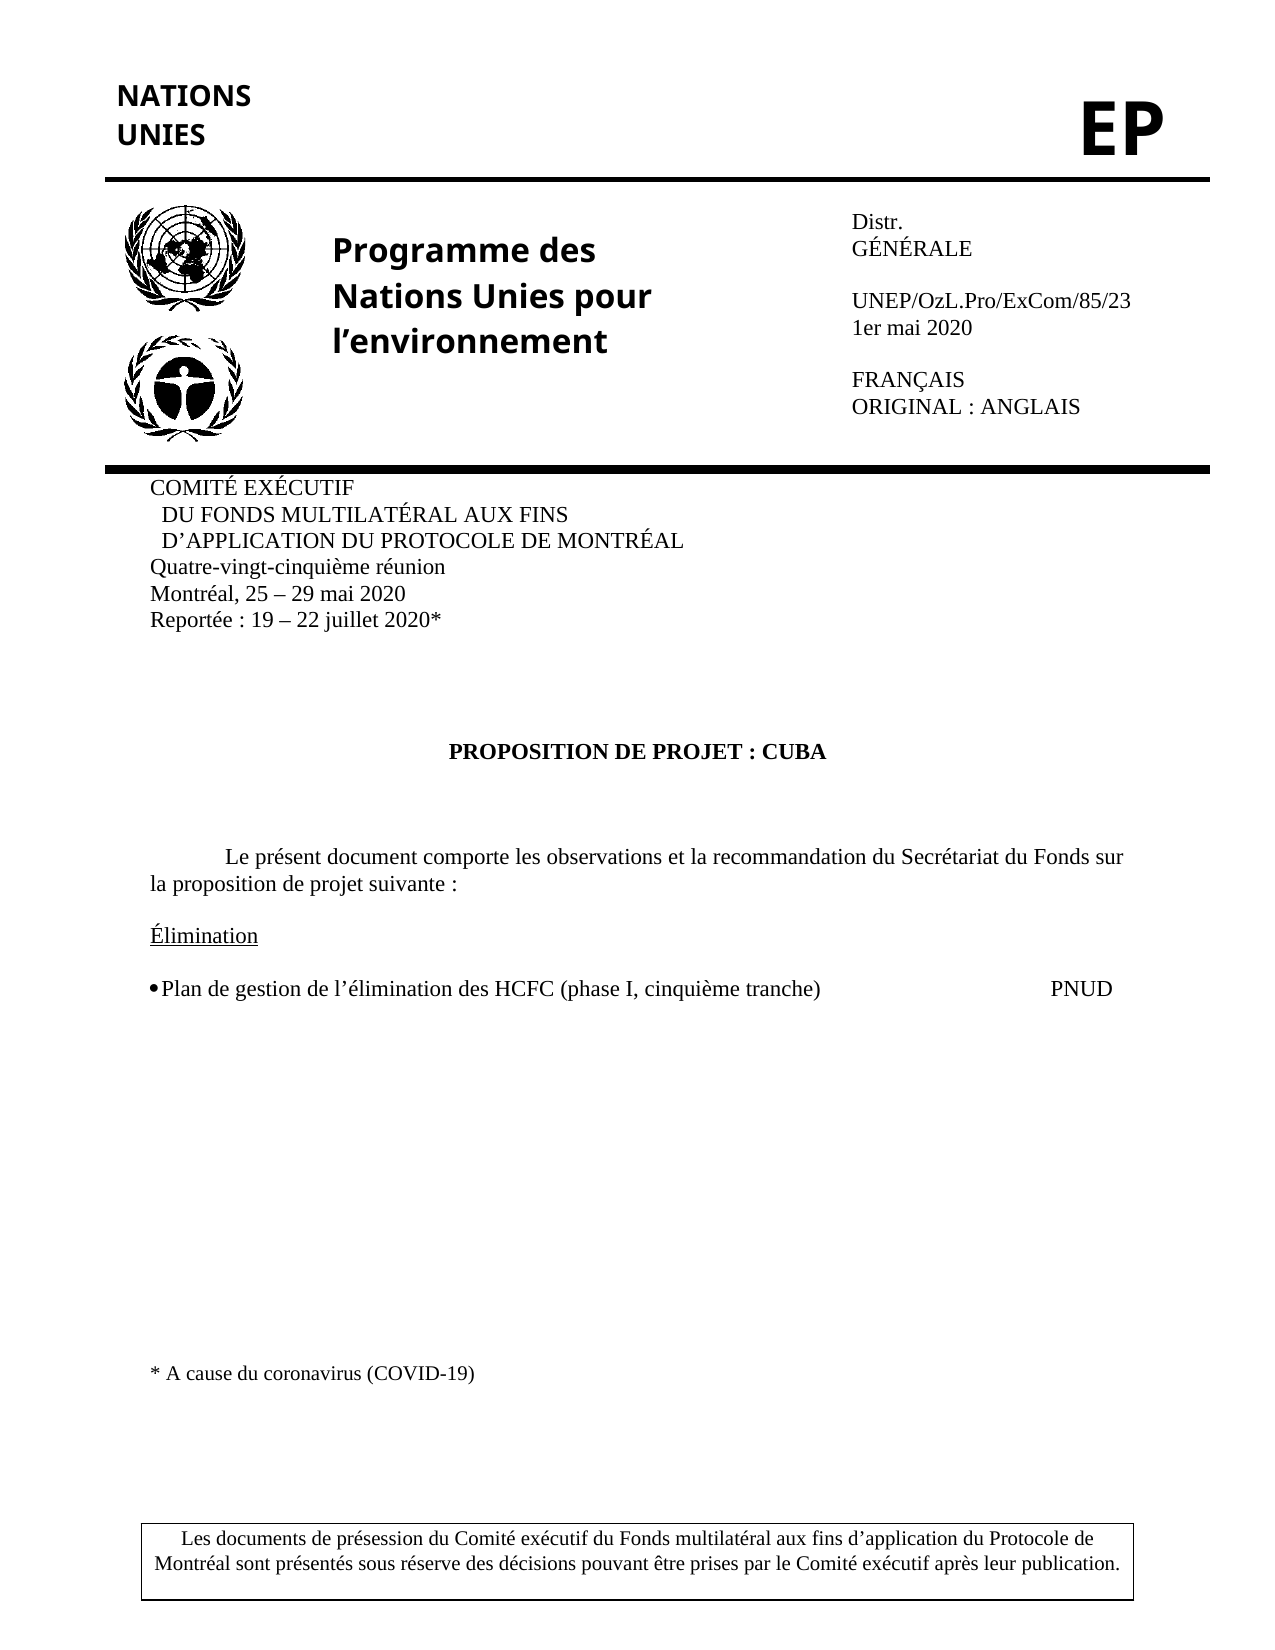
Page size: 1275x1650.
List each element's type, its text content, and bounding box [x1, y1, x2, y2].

table_cell Programme des Nations Unies pour l’environnement [321, 182, 840, 465]
text Le présent document comporte les observations et la recommandation du Secrétariat du Fonds sur la proposition de projet suivante : [150, 843, 1125, 896]
table_header PNUD [873, 975, 1124, 1001]
table_header NATIONS UNIES [105, 75, 840, 177]
text COMITÉ EXÉCUTIF DU FONDS MULTILATÉRAL AUX FINS D’APPLICATION DU PROTOCOLE DE MONTRÉAL Quatre-vingt-cinquième réunion [150, 474, 1125, 580]
text Élimination [150, 922, 1125, 949]
text Reportée : 19 – 22 juillet 2020* [150, 606, 1125, 632]
text Montréal, 25 – 29 mai 2020 [150, 580, 1125, 606]
list * A cause du coronavirus (COVID-19) [150, 1361, 1125, 1385]
table_header Plan de gestion de l’élimination des HCFC (phase I, cinquième tranche) [150, 975, 873, 1001]
picture [120, 330, 246, 446]
table_cell Distr. GÉNÉRALE UNEP/OzL.Pro/ExCom/85/23 1er mai 2020 FRANÇAIS ORIGINAL : ANGLAIS [840, 182, 1210, 465]
table_header EP [840, 75, 1210, 177]
table_cell [105, 182, 321, 465]
text PROPOSITION DE PROJET : CUBA [150, 738, 1125, 764]
